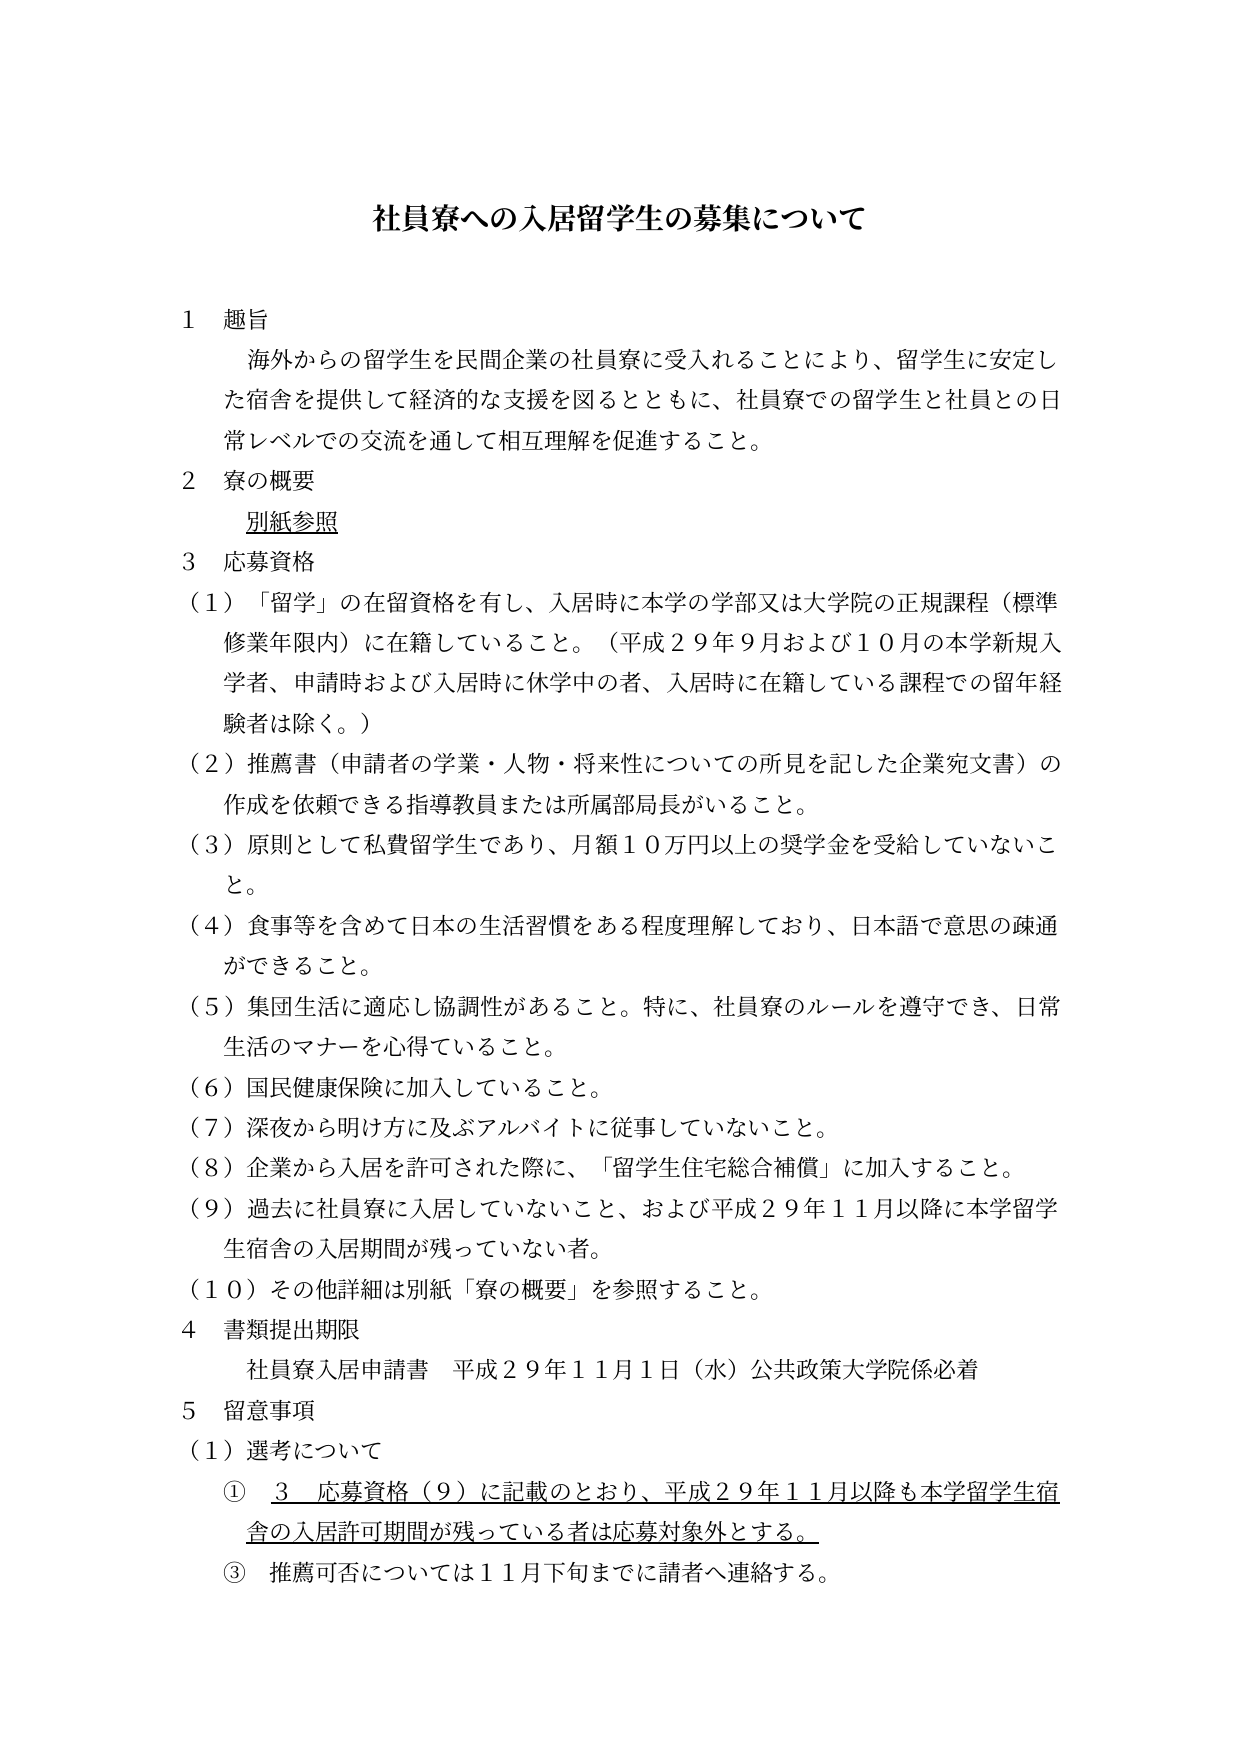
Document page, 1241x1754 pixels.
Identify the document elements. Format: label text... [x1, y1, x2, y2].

text 別紙参照 [177, 500, 1063, 540]
text ③ 推薦可否については１１月下旬までに請者へ連絡する。 [177, 1551, 1063, 1591]
text ２ 寮の概要 [177, 459, 1063, 500]
text ① ３ 応募資格（９）に記載のとおり、平成２９年１１月以降も本学留学生宿舎の入居許可期間が残っている者は応募対象外とする。 [177, 1470, 1063, 1551]
text ４ 書類提出期限 [177, 1308, 1063, 1349]
text （１）「留学」の在留資格を有し、入居時に本学の学部又は大学院の正規課程（標準修業年限内）に在籍していること。（平成２９年９月および１０月の本学新規入学者、申請時および入居時に休学中の者、入居時に在籍している課程での留年経験者は除く。） [177, 581, 1063, 742]
text 社員寮入居申請書 平成２９年１１月１日（水）公共政策大学院係必着 [223, 1349, 1063, 1389]
text ３ 応募資格 [177, 540, 1063, 581]
text （２）推薦書（申請者の学業・人物・将来性についての所見を記した企業宛文書）の作成を依頼できる指導教員または所属部局長がいること。 [177, 742, 1063, 823]
text １ 趣旨 [177, 298, 1063, 338]
text （６）国民健康保険に加入していること。 [177, 1066, 1063, 1106]
text （７）深夜から明け方に及ぶアルバイトに従事していないこと。 [177, 1106, 1063, 1147]
text （３）原則として私費留学生であり、月額１０万円以上の奨学金を受給していないこと。 [177, 823, 1063, 904]
text （９）過去に社員寮に入居していないこと、および平成２９年１１月以降に本学留学生宿舎の入居期間が残っていない者。 [177, 1187, 1063, 1268]
text 社員寮への入居留学生の募集について [177, 177, 1063, 257]
text （４）食事等を含めて日本の生活習慣をある程度理解しており、日本語で意思の疎通ができること。 [177, 904, 1063, 985]
text ５ 留意事項 [177, 1389, 1063, 1429]
text （５）集団生活に適応し協調性があること。特に、社員寮のルールを遵守でき、日常生活のマナーを心得ていること。 [177, 985, 1063, 1066]
text （８）企業から入居を許可された際に、「留学生住宅総合補償」に加入すること。 [177, 1147, 1063, 1187]
text （１０）その他詳細は別紙「寮の概要」を参照すること。 [177, 1268, 1063, 1308]
text 海外からの留学生を民間企業の社員寮に受入れることにより、留学生に安定した宿舎を提供して経済的な支援を図るとともに、社員寮での留学生と社員との日常レベルでの交流を通して相互理解を促進すること。 [177, 338, 1063, 459]
text （１）選考について [177, 1429, 1063, 1470]
